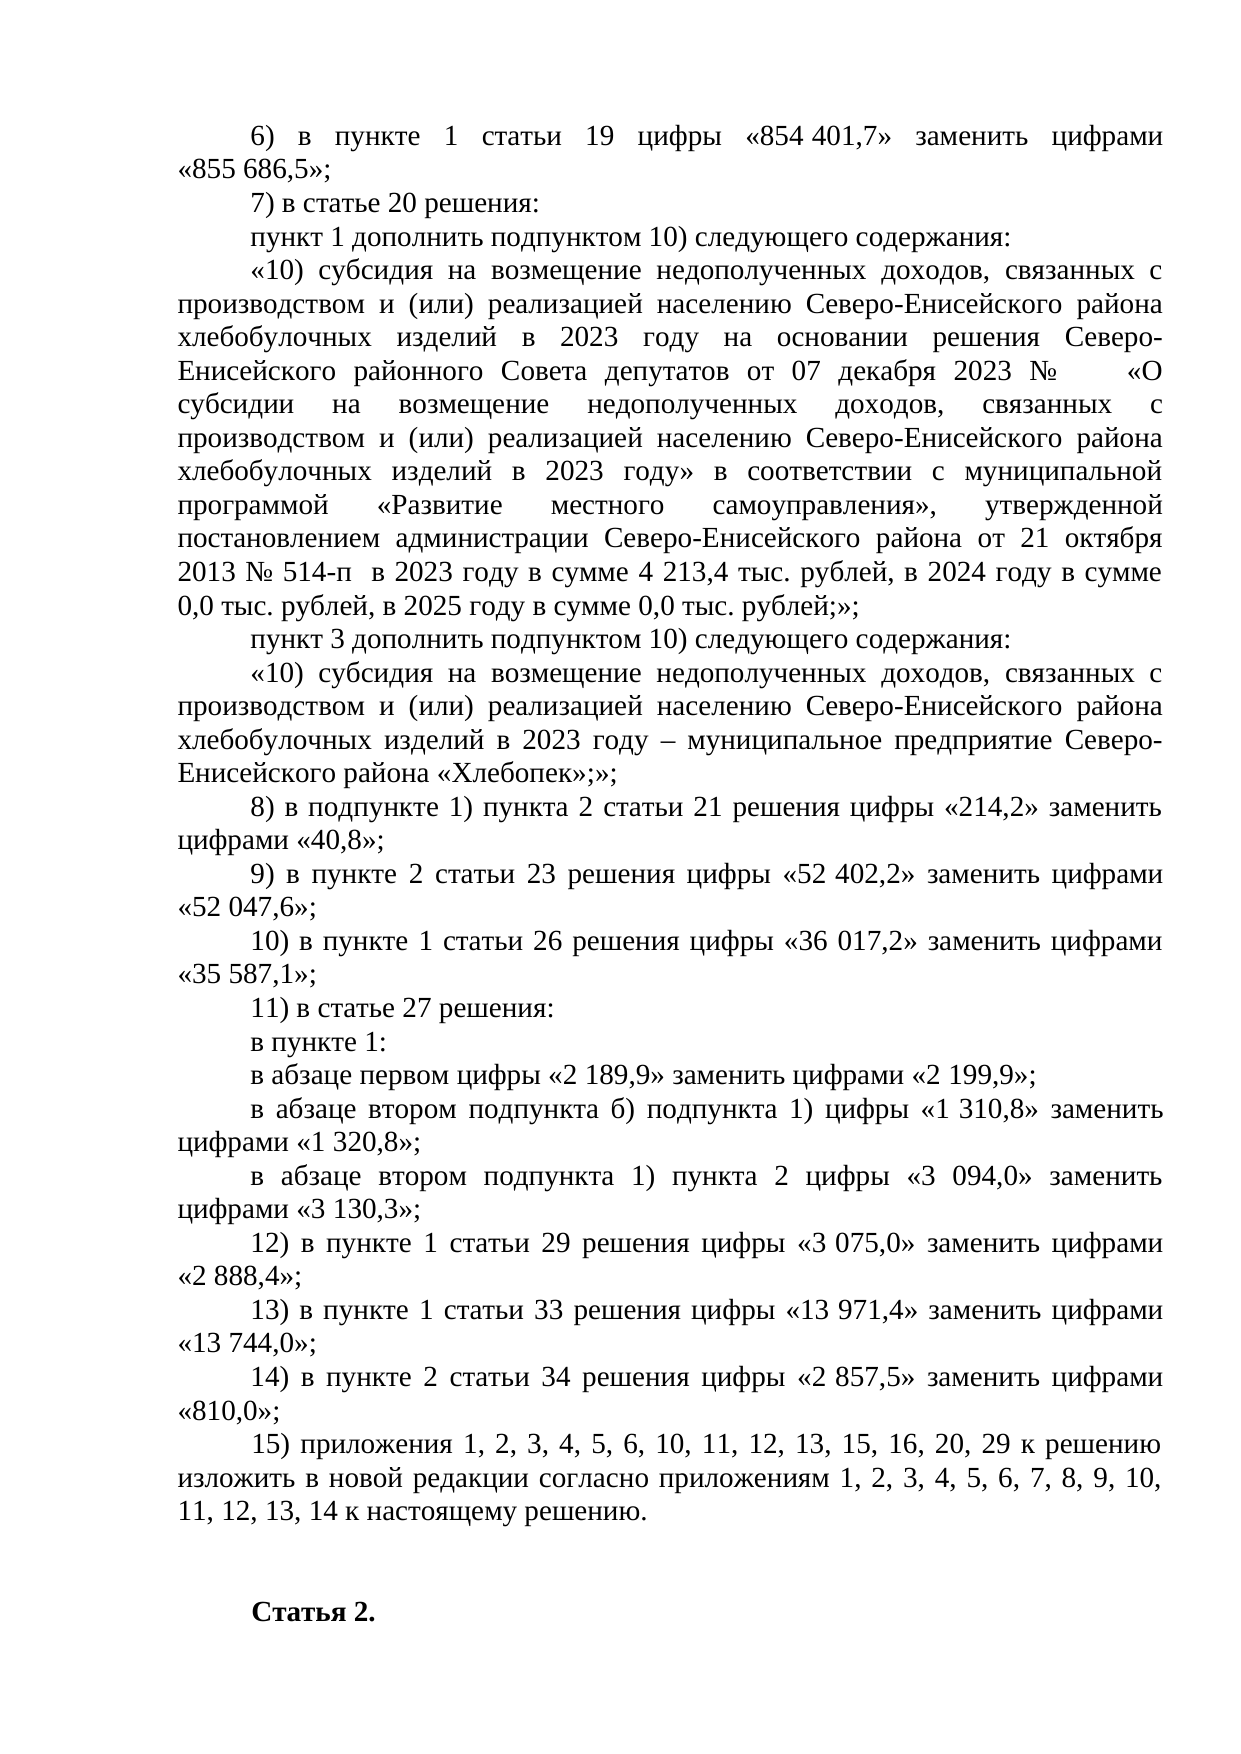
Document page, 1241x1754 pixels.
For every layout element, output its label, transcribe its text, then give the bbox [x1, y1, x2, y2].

text в абзаце втором подпункта б) подпункта 1) цифры «1 310,8» заменить цифрами «1 320,8»; [177, 1091, 1163, 1158]
text в абзаце первом цифры «2 189,9» заменить цифрами «2 199,9»; [177, 1057, 1163, 1091]
text пункт 3 дополнить подпунктом 10) следующего содержания: [177, 621, 1163, 655]
text «10) субсидия на возмещение недополученных доходов, связанных с производством и (или) реализацией населению Северо-Енисейского района хлебобулочных изделий в 2023 году – муниципальное предприятие Северо-Енисейского района «Хлебопек»;»; [177, 655, 1163, 789]
text 11) в статье 27 решения: [177, 990, 1163, 1024]
text «10) субсидия на возмещение недополученных доходов, связанных с производством и (или) реализацией населению Северо-Енисейского района хлебобулочных изделий в 2023 году на основании решения Северо-Енисейского районного Совета депутатов от 07 декабря 2023 № «О субсидии на возмещение недополученных доходов, связанных с производством и (или) реализацией населению Северо-Енисейского района хлебобулочных изделий в 2023 году» в соответствии с муниципальной программой «Развитие местного самоуправления», утвержденной постановлением администрации Северо-Енисейского района от 21 октября 2013 № 514-п в 2023 году в сумме 4 213,4 тыс. рублей, в 2024 году в сумме 0,0 тыс. рублей, в 2025 году в сумме 0,0 тыс. рублей;»; [177, 252, 1163, 621]
text 8) в подпункте 1) пункта 2 статьи 21 решения цифры «214,2» заменить цифрами «40,8»; [177, 789, 1163, 856]
text 13) в пункте 1 статьи 33 решения цифры «13 971,4» заменить цифрами «13 744,0»; [177, 1292, 1163, 1359]
text 6) в пункте 1 статьи 19 цифры «854 401,7» заменить цифрами «855 686,5»; [177, 118, 1163, 185]
text 10) в пункте 1 статьи 26 решения цифры «36 017,2» заменить цифрами «35 587,1»; [177, 923, 1163, 990]
text Статья 2. [177, 1594, 1163, 1627]
text в абзаце втором подпункта 1) пункта 2 цифры «3 094,0» заменить цифрами «3 130,3»; [177, 1158, 1163, 1225]
text 9) в пункте 2 статьи 23 решения цифры «52 402,2» заменить цифрами «52 047,6»; [177, 856, 1163, 923]
text в пункте 1: [177, 1024, 1163, 1057]
text 14) в пункте 2 статьи 34 решения цифры «2 857,5» заменить цифрами «810,0»; [177, 1359, 1163, 1426]
text 7) в статье 20 решения: [177, 185, 1163, 219]
text 12) в пункте 1 статьи 29 решения цифры «3 075,0» заменить цифрами «2 888,4»; [177, 1225, 1163, 1292]
text 15) приложения 1, 2, 3, 4, 5, 6, 10, 11, 12, 13, 15, 16, 20, 29 к решению изложить в новой редакции согласно приложениям 1, 2, 3, 4, 5, 6, 7, 8, 9, 10, 11, 12, 13, 14 к настоящему решению. [177, 1426, 1163, 1527]
text пункт 1 дополнить подпунктом 10) следующего содержания: [177, 219, 1163, 252]
